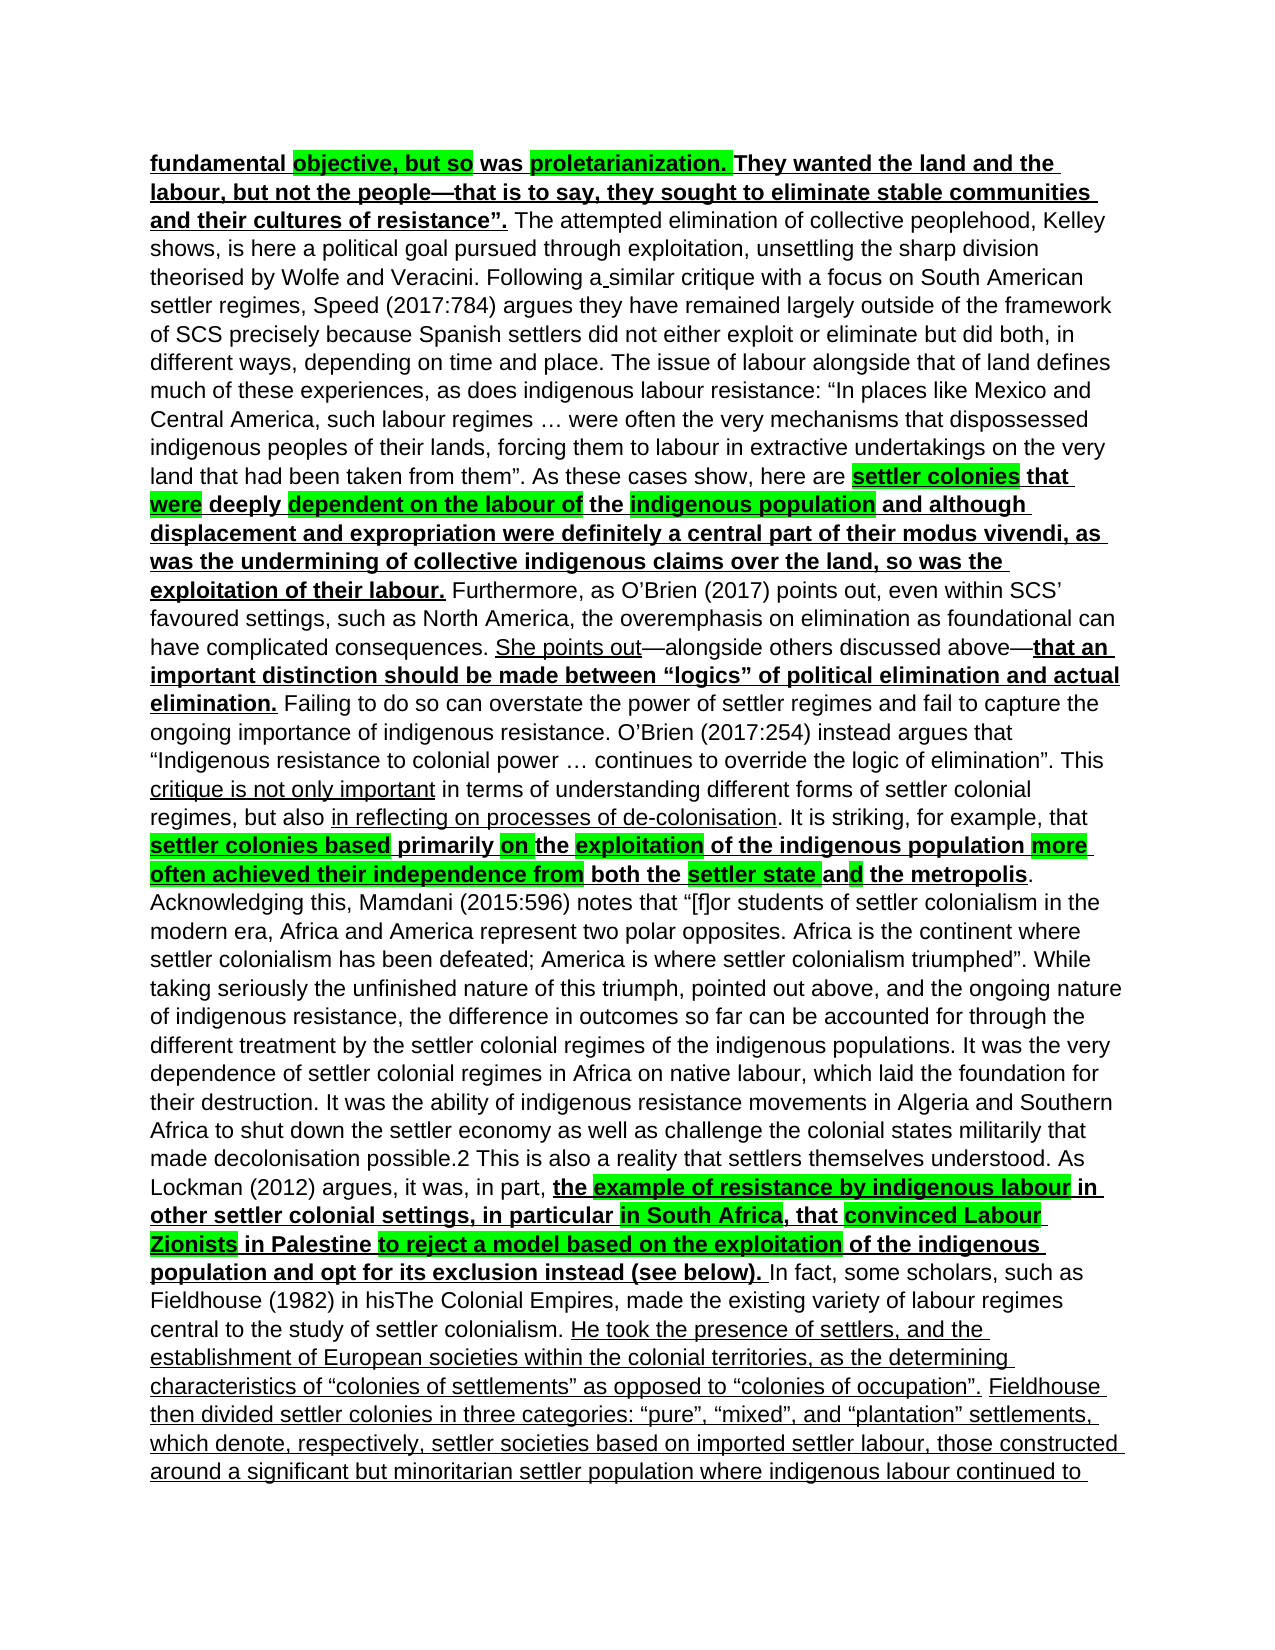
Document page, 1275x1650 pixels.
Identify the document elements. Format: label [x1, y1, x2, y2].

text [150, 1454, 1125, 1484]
text [150, 150, 1125, 1453]
